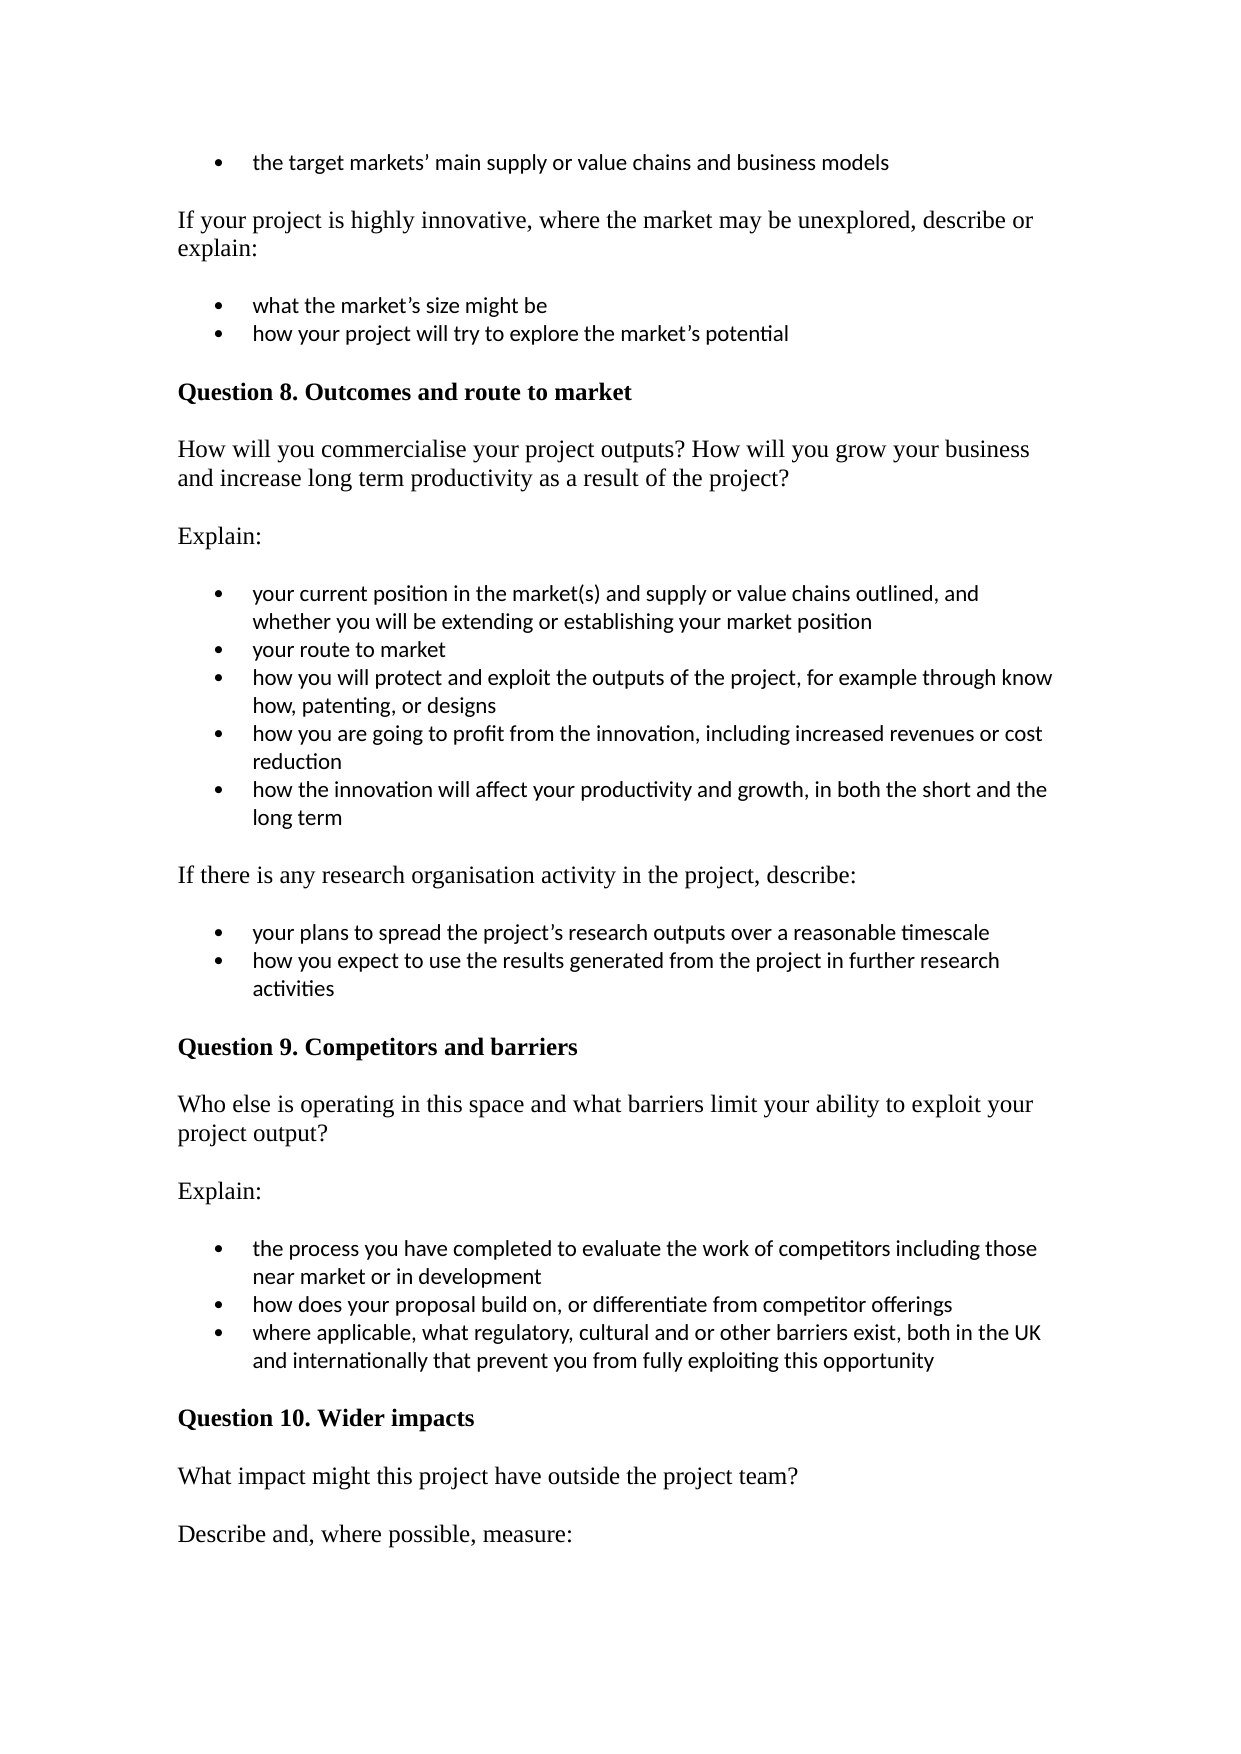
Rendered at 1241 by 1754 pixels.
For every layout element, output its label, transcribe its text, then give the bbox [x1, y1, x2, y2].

list the process you have completed to evaluate the work of competitors including those near market or in development [215, 1234, 1063, 1290]
text Describe and, where possible, measure: [177, 1519, 1063, 1548]
list your current position in the market(s) and supply or value chains outlined, and whether you will be extending or establishing your market position [215, 579, 1063, 635]
list how you are going to profit from the innovation, including increased revenues or cost reduction [215, 719, 1063, 775]
text If there is any research organisation activity in the project, describe: [177, 861, 1063, 889]
text Question 10. Wider impacts [177, 1403, 1063, 1432]
list your route to market [215, 635, 1063, 663]
list what the market’s size might be [215, 291, 1063, 319]
list how you will protect and exploit the outputs of the project, for example through know how, patenting, or designs [215, 663, 1063, 719]
text What impact might this project have outside the project team? [177, 1461, 1063, 1490]
text Question 8. Outcomes and route to market [177, 377, 1063, 405]
list the target markets’ main supply or value chains and business models [215, 148, 1063, 176]
list how the innovation will affect your productivity and growth, in both the short and the long term [215, 775, 1063, 831]
list how your project will try to explore the market’s potential [215, 319, 1063, 347]
text If your project is highly innovative, where the market may be unexplored, describe or explain: [177, 205, 1063, 262]
list how does your proposal build on, or differentiate from competitor offerings [215, 1290, 1063, 1318]
list where applicable, what regulatory, cultural and or other barriers exist, both in the UK and internationally that prevent you from fully exploiting this opportunity [215, 1318, 1063, 1374]
text Who else is operating in this space and what barriers limit your ability to exploit your project output? [177, 1089, 1063, 1147]
text Question 9. Competitors and barriers [177, 1032, 1063, 1060]
list how you expect to use the results generated from the project in further research activities [215, 946, 1063, 1002]
text Explain: [177, 1176, 1063, 1205]
text Explain: [177, 521, 1063, 550]
text How will you commercialise your project outputs? How will you grow your business and increase long term productivity as a result of the project? [177, 434, 1063, 492]
list your plans to spread the project’s research outputs over a reasonable timescale [215, 918, 1063, 946]
